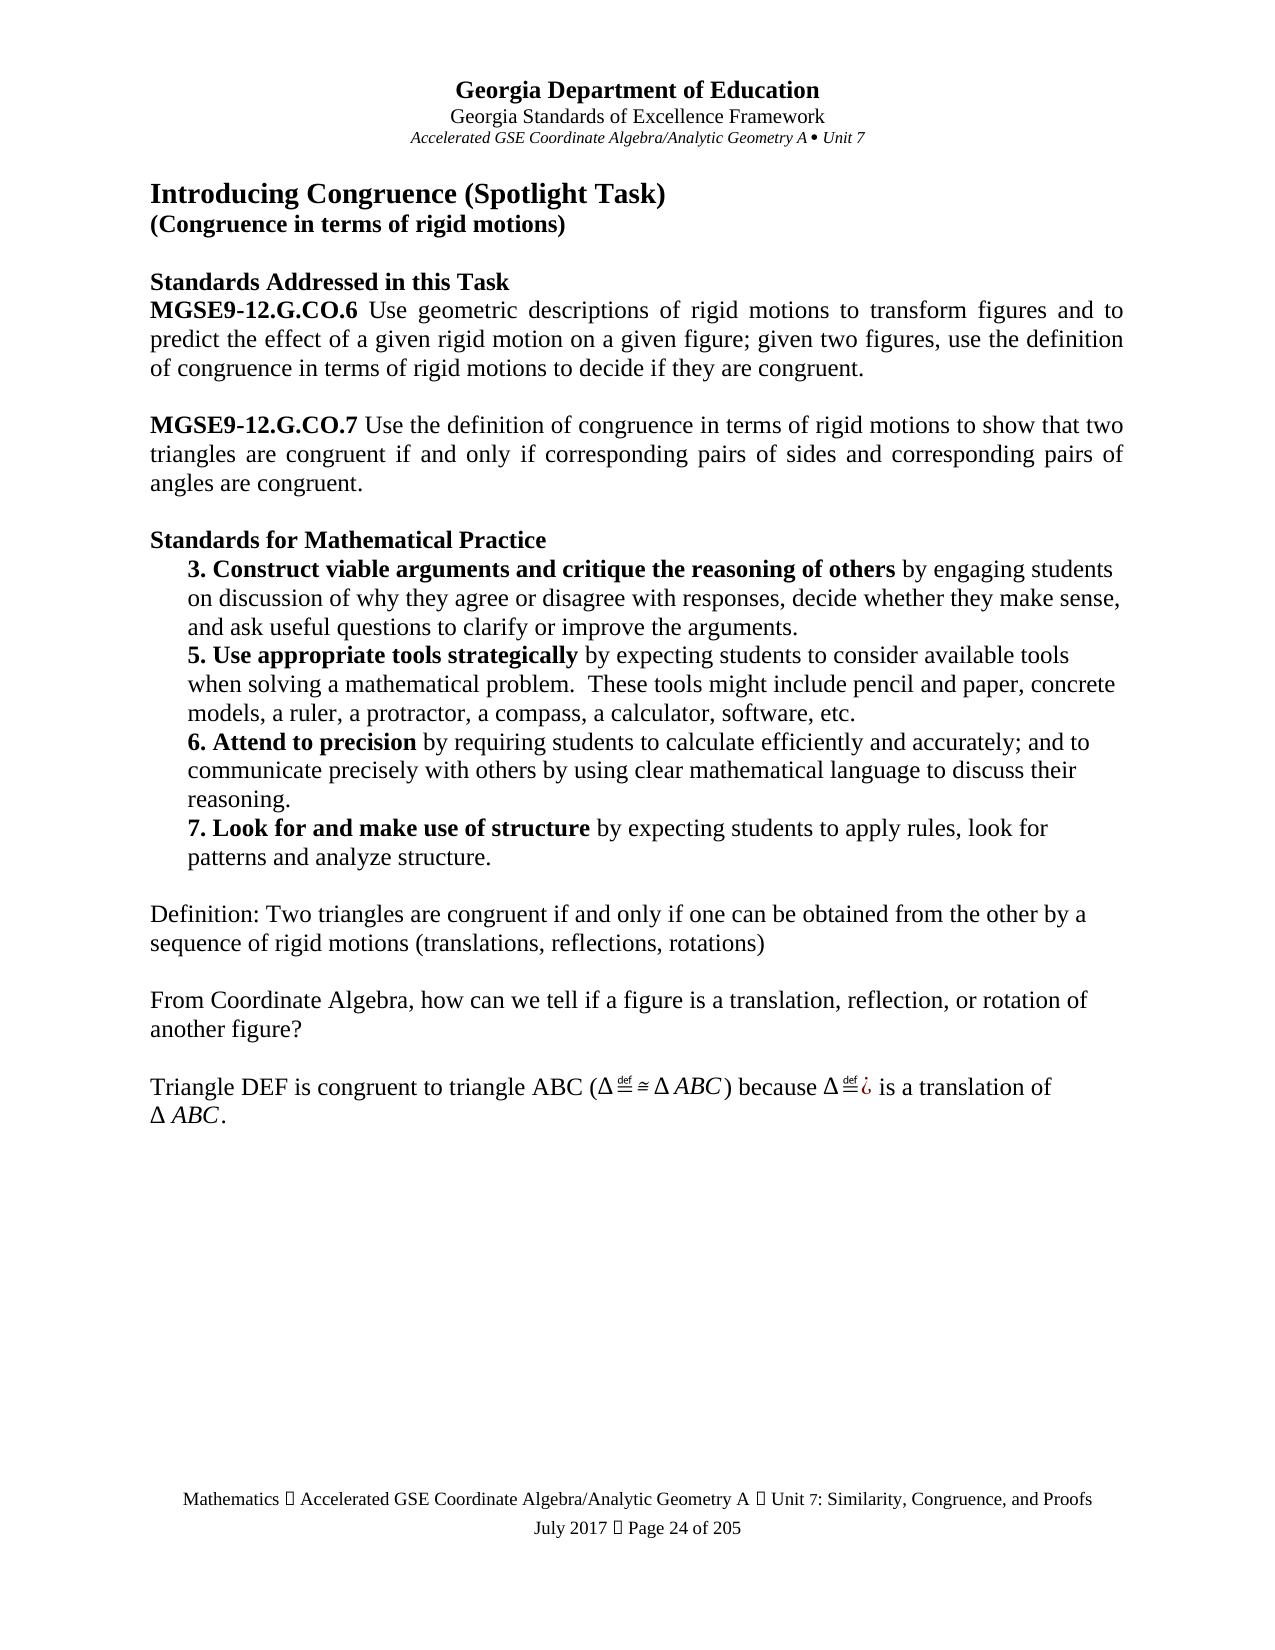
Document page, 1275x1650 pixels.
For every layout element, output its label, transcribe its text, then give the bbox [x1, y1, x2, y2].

subtitle Introducing Congruence (Spotlight Task) [150, 176, 1125, 209]
text MGSE9-12.G.CO.7 Use the definition of congruence in terms of rigid motions to show that two triangles are congruent if and only if corresponding pairs of sides and corresponding pairs of angles are congruent. [150, 411, 1125, 497]
text Standards for Mathematical Practice [150, 526, 1125, 554]
text 6. Attend to precision by requiring students to calculate efficiently and accurately; and to communicate precisely with others by using clear mathematical language to discuss their reasoning. [187, 727, 1125, 813]
text Standards Addressed in this Task [150, 267, 1125, 296]
text 7. Look for and make use of structure by expecting students to apply rules, look for patterns and analyze structure. [187, 813, 1125, 871]
text MGSE9-12.G.CO.6 Use geometric descriptions of rigid motions to transform figures and to predict the effect of a given rigid motion on a given figure; given two figures, use the definition of congruence in terms of rigid motions to decide if they are congruent. [150, 296, 1125, 382]
text 5. Use appropriate tools strategically by expecting students to consider available tools when solving a mathematical problem. These tools might include pencil and paper, concrete models, a ruler, a protractor, a compass, a calculator, software, etc. [187, 641, 1125, 727]
text 3. Construct viable arguments and critique the reasoning of others by engaging students on discussion of why they agree or disagree with responses, decide whether they make sense, and ask useful questions to clarify or improve the arguments. [187, 554, 1125, 641]
text Triangle DEF is congruent to triangle ABC () because is a translation of . [150, 1072, 1125, 1129]
text Definition: Two triangles are congruent if and only if one can be obtained from the other by a sequence of rigid motions (translations, reflections, rotations) [150, 899, 1125, 957]
text From Coordinate Algebra, how can we tell if a figure is a translation, reflection, or rotation of another figure? [150, 986, 1125, 1043]
text (Congruence in terms of rigid motions) [150, 209, 1125, 238]
